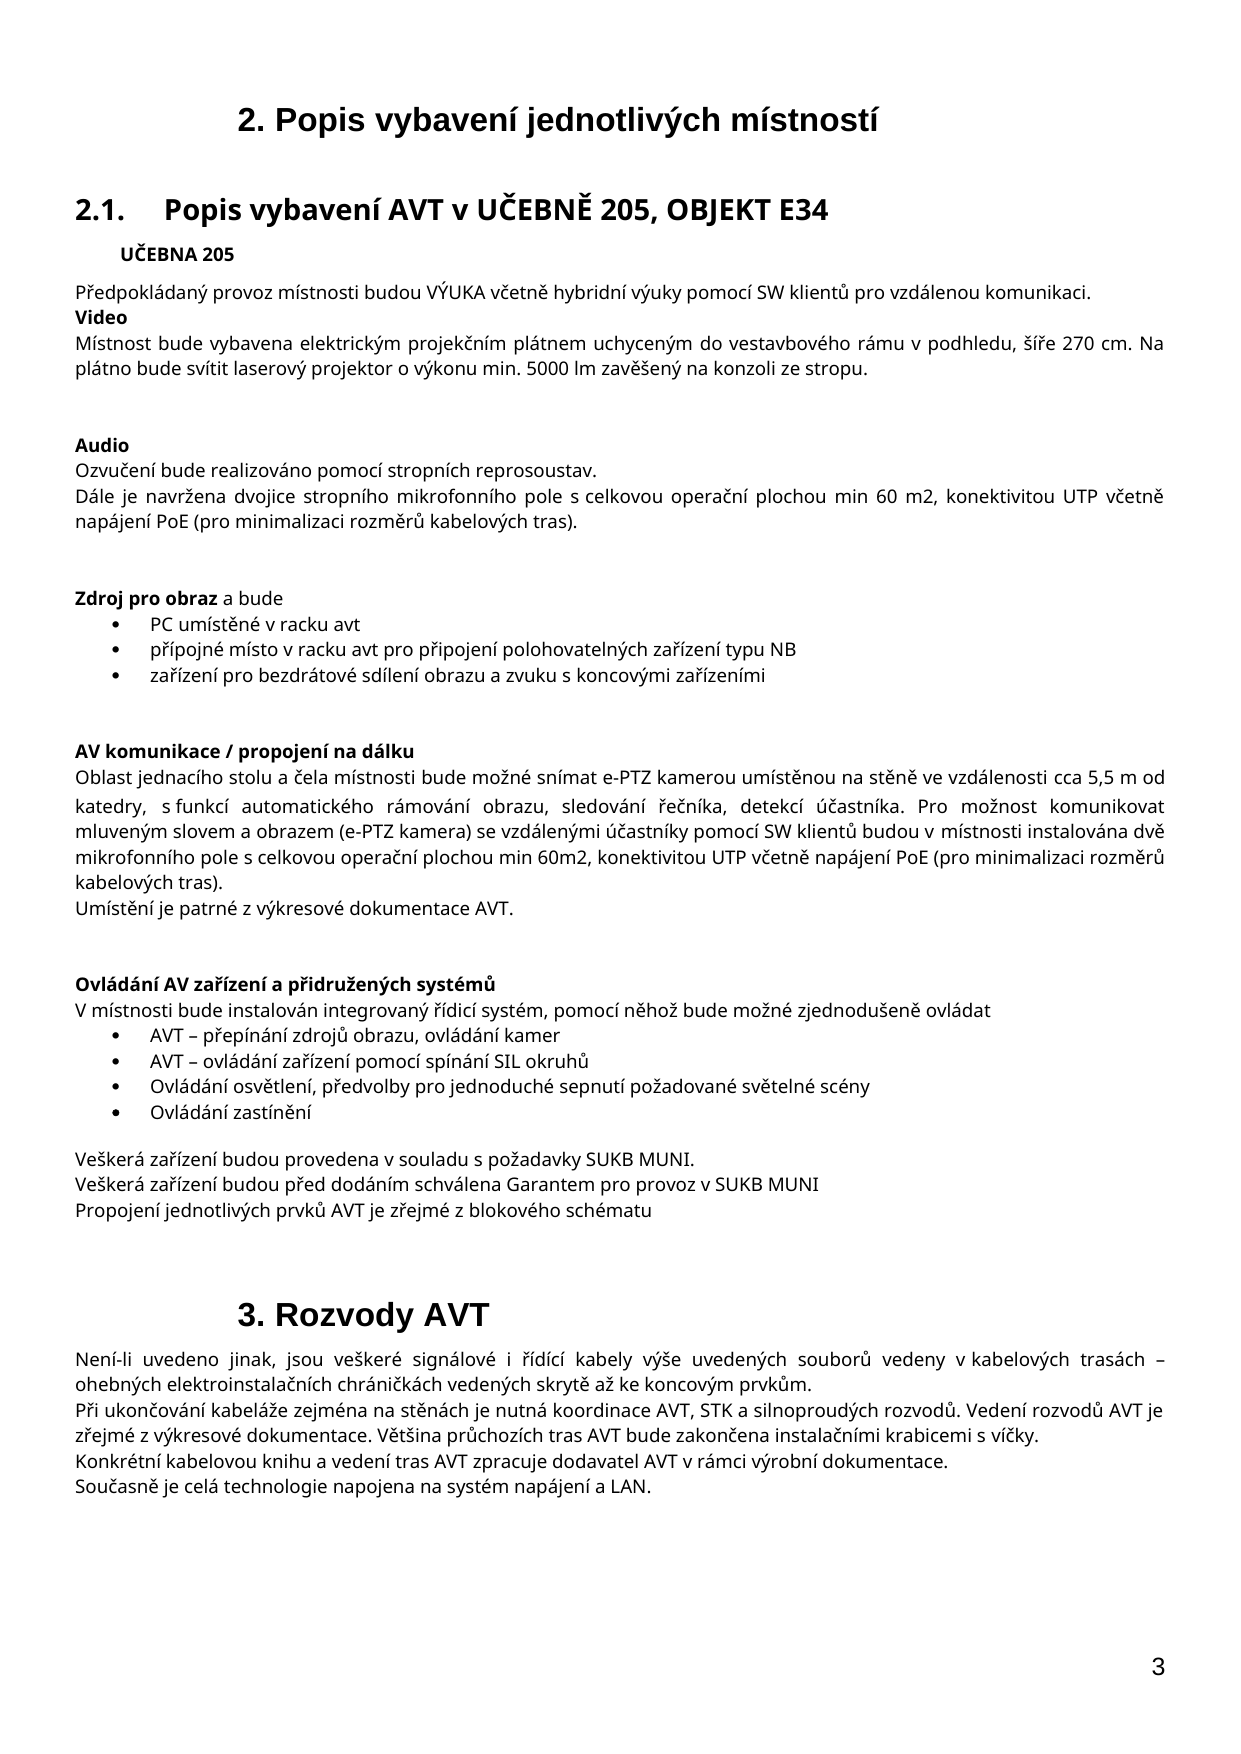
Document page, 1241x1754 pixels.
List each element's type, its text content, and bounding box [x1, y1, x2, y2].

text Při ukončování kabeláže zejména na stěnách je nutná koordinace AVT, STK a silnoproudých rozvodů. Vedení rozvodů AVT je zřejmé z výkresové dokumentace. Většina průchozích tras AVT bude zakončena instalačními krabicemi s víčky. [75, 1397, 1165, 1448]
list UČEBNA 205 [120, 241, 1165, 267]
text Konkrétní kabelovou knihu a vedení tras AVT zpracuje dodavatel AVT v rámci výrobní dokumentace. [75, 1448, 1165, 1473]
text Veškerá zařízení budou provedena v souladu s požadavky SUKB MUNI. [75, 1146, 1165, 1172]
text Předpokládaný provoz místnosti budou VÝUKA včetně hybridní výuky pomocí SW klientů pro vzdálenou komunikaci. [75, 279, 1165, 305]
text V místnosti bude instalován integrovaný řídicí systém, pomocí něhož bude možné zjednodušeně ovládat [75, 997, 1165, 1023]
text Rozvody AVT [237, 1295, 1165, 1333]
text Video [75, 305, 1165, 330]
list Ovládání osvětlení, předvolby pro jednoduché sepnutí požadované světelné scény [112, 1074, 1165, 1099]
text Dále je navržena dvojice stropního mikrofonního pole s celkovou operační plochou min 60 m2, konektivitou UTP včetně napájení PoE (pro minimalizaci rozměrů kabelových tras). [75, 483, 1165, 534]
text Ozvučení bude realizováno pomocí stropních reprosoustav. [75, 458, 1165, 483]
text Popis vybavení jednotlivých místností [237, 100, 1165, 138]
text Oblast jednacího stolu a čela místnosti bude možné snímat e-PTZ kamerou umístěnou na stěně ve vzdálenosti cca 5,5 m od katedry, s funkcí automatického rámování obrazu, sledování řečníka, detekcí účastníka. Pro možnost komunikovat mluveným slovem a obrazem (e-PTZ kamera) se vzdálenými účastníky pomocí SW klientů budou v místnosti instalována dvě mikrofonního pole s celkovou operační plochou min 60m2, konektivitou UTP včetně napájení PoE (pro minimalizaci rozměrů kabelových tras). [75, 764, 1165, 895]
text Zdroj pro obraz a bude [75, 585, 1165, 611]
list AVT – přepínání zdrojů obrazu, ovládání kamer [112, 1023, 1165, 1048]
text Umístění je patrné z výkresové dokumentace AVT. [75, 895, 1165, 921]
text AV komunikace / propojení na dálku [75, 738, 1165, 764]
text Veškerá zařízení budou před dodáním schválena Garantem pro provoz v SUKB MUNI [75, 1172, 1165, 1197]
text Propojení jednotlivých prvků AVT je zřejmé z blokového schématu [75, 1197, 1165, 1223]
text Není-li uvedeno jinak, jsou veškeré signálové i řídící kabely výše uvedených souborů vedeny v kabelových trasách – ohebných elektroinstalačních chráničkách vedených skrytě až ke koncovým prvkům. [75, 1346, 1165, 1397]
list zařízení pro bezdrátové sdílení obrazu a zvuku s koncovými zařízeními [112, 662, 1165, 687]
list Ovládání zastínění [112, 1099, 1165, 1125]
list AVT – ovládání zařízení pomocí spínání SIL okruhů [112, 1048, 1165, 1074]
list PC umístěné v racku avt [112, 611, 1165, 636]
list přípojné místo v racku avt pro připojení polohovatelných zařízení typu NB [112, 636, 1165, 662]
text Ovládání AV zařízení a přidružených systémů [75, 972, 1165, 997]
text Místnost bude vybavena elektrickým projekčním plátnem uchyceným do vestavbového rámu v podhledu, šíře 270 cm. Na plátno bude svítit laserový projektor o výkonu min. 5000 lm zavěšený na konzoli ze stropu. [75, 330, 1165, 381]
text Audio [75, 432, 1165, 458]
text Popis vybavení AVT v UČEBNĚ 205, OBJEKT E34 [75, 189, 1165, 229]
text Současně je celá technologie napojena na systém napájení a LAN. [75, 1473, 1165, 1499]
